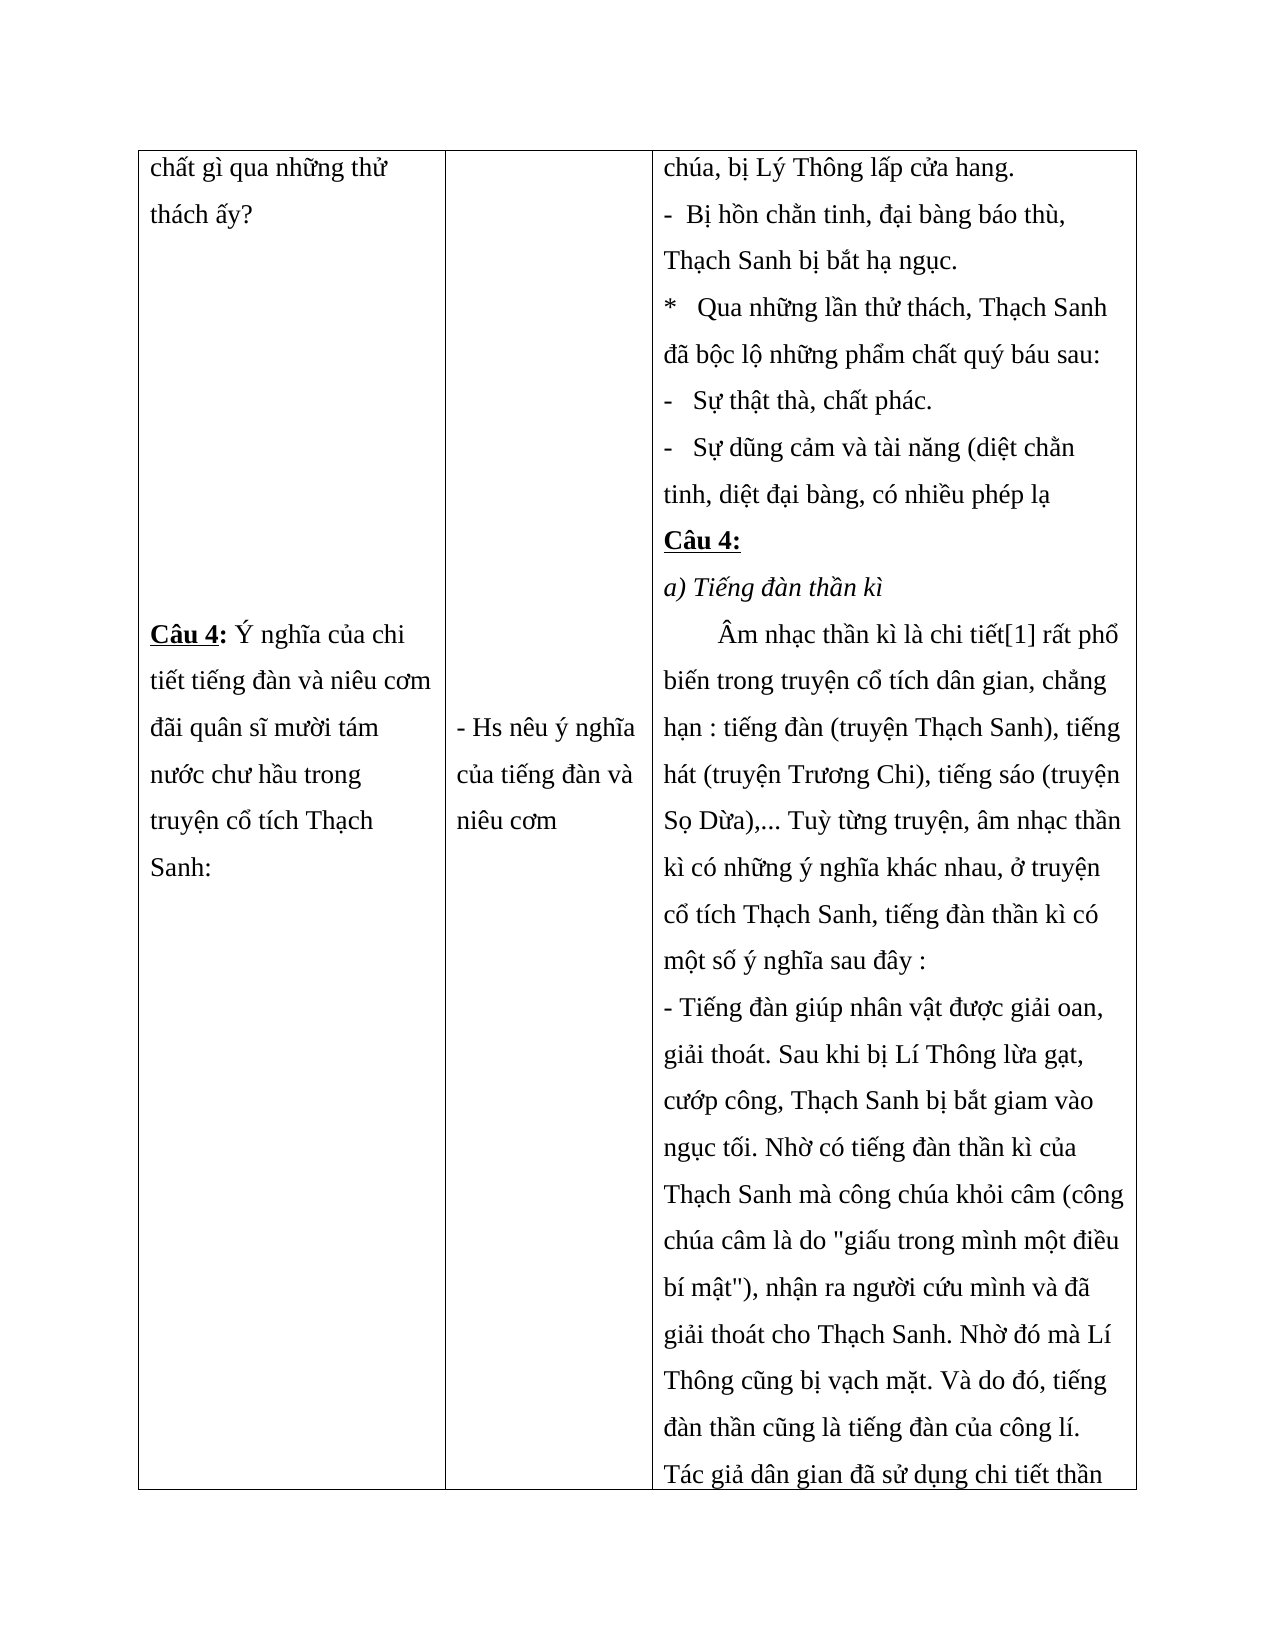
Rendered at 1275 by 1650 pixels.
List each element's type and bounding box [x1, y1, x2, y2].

table_cell [139, 151, 445, 1489]
table_cell [653, 151, 1136, 1489]
table_cell [446, 151, 652, 1489]
